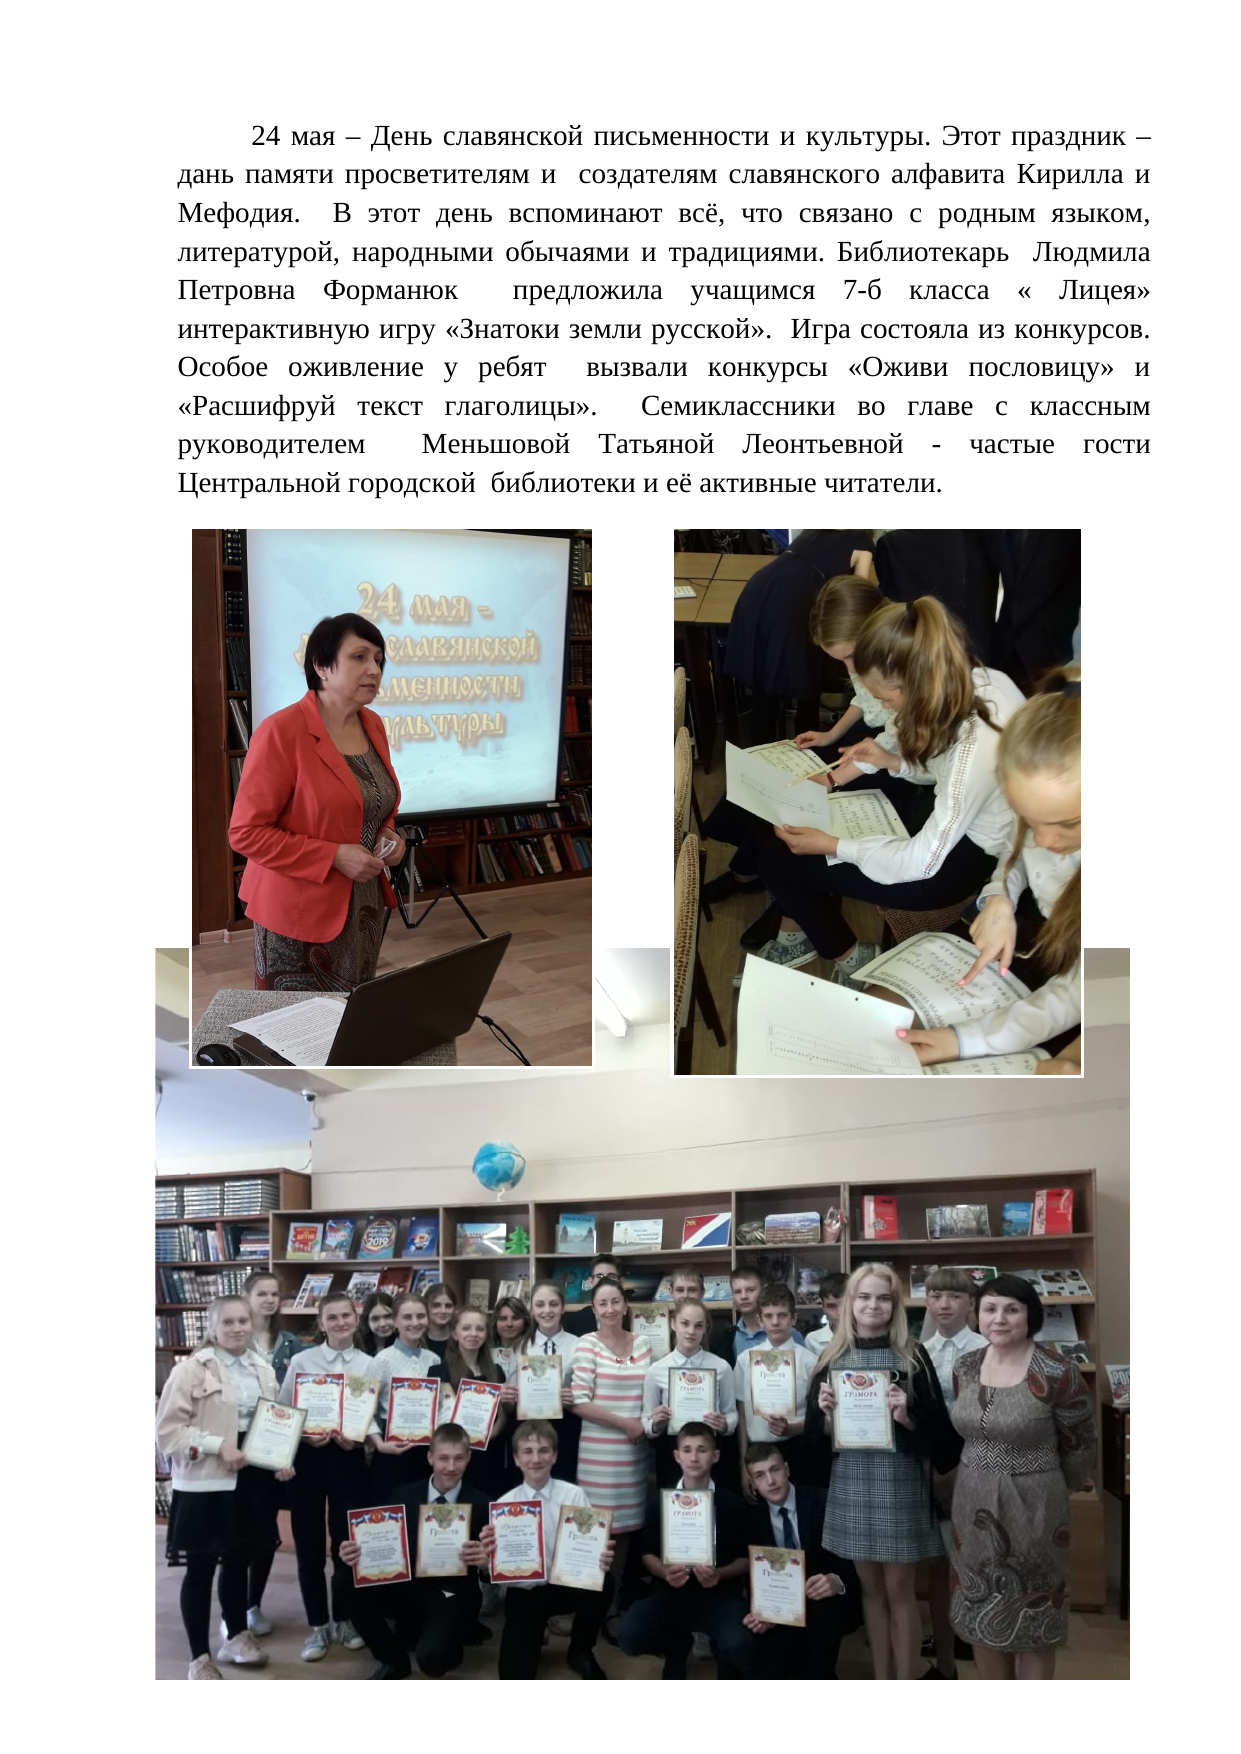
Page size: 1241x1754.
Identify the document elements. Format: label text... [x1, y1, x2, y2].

text 24 мая – День славянской письменности и культуры. Этот праздник – дань памяти просветителям и создателям славянского алфавита Кирилла и Мефодия. В этот день вспоминают всё, что связано с родным языком, литературой, народными обычаями и традициями. Библиотекарь Людмила Петровна Форманюк предложила учащимся 7-б класса « Лицея» интерактивную игру «Знатоки земли русской». Игра состояла из конкурсов. Особое оживление у ребят вызвали конкурсы «Оживи пословицу» и «Расшифруй текст глаголицы». Семиклассники во главе с классным руководителем Меньшовой Татьяной Леонтьевной - частые гости Центральной городской библиотеки и её активные читатели. [177, 118, 1152, 498]
picture [192, 529, 592, 1066]
picture [155, 948, 1130, 1680]
picture [674, 529, 1081, 1075]
